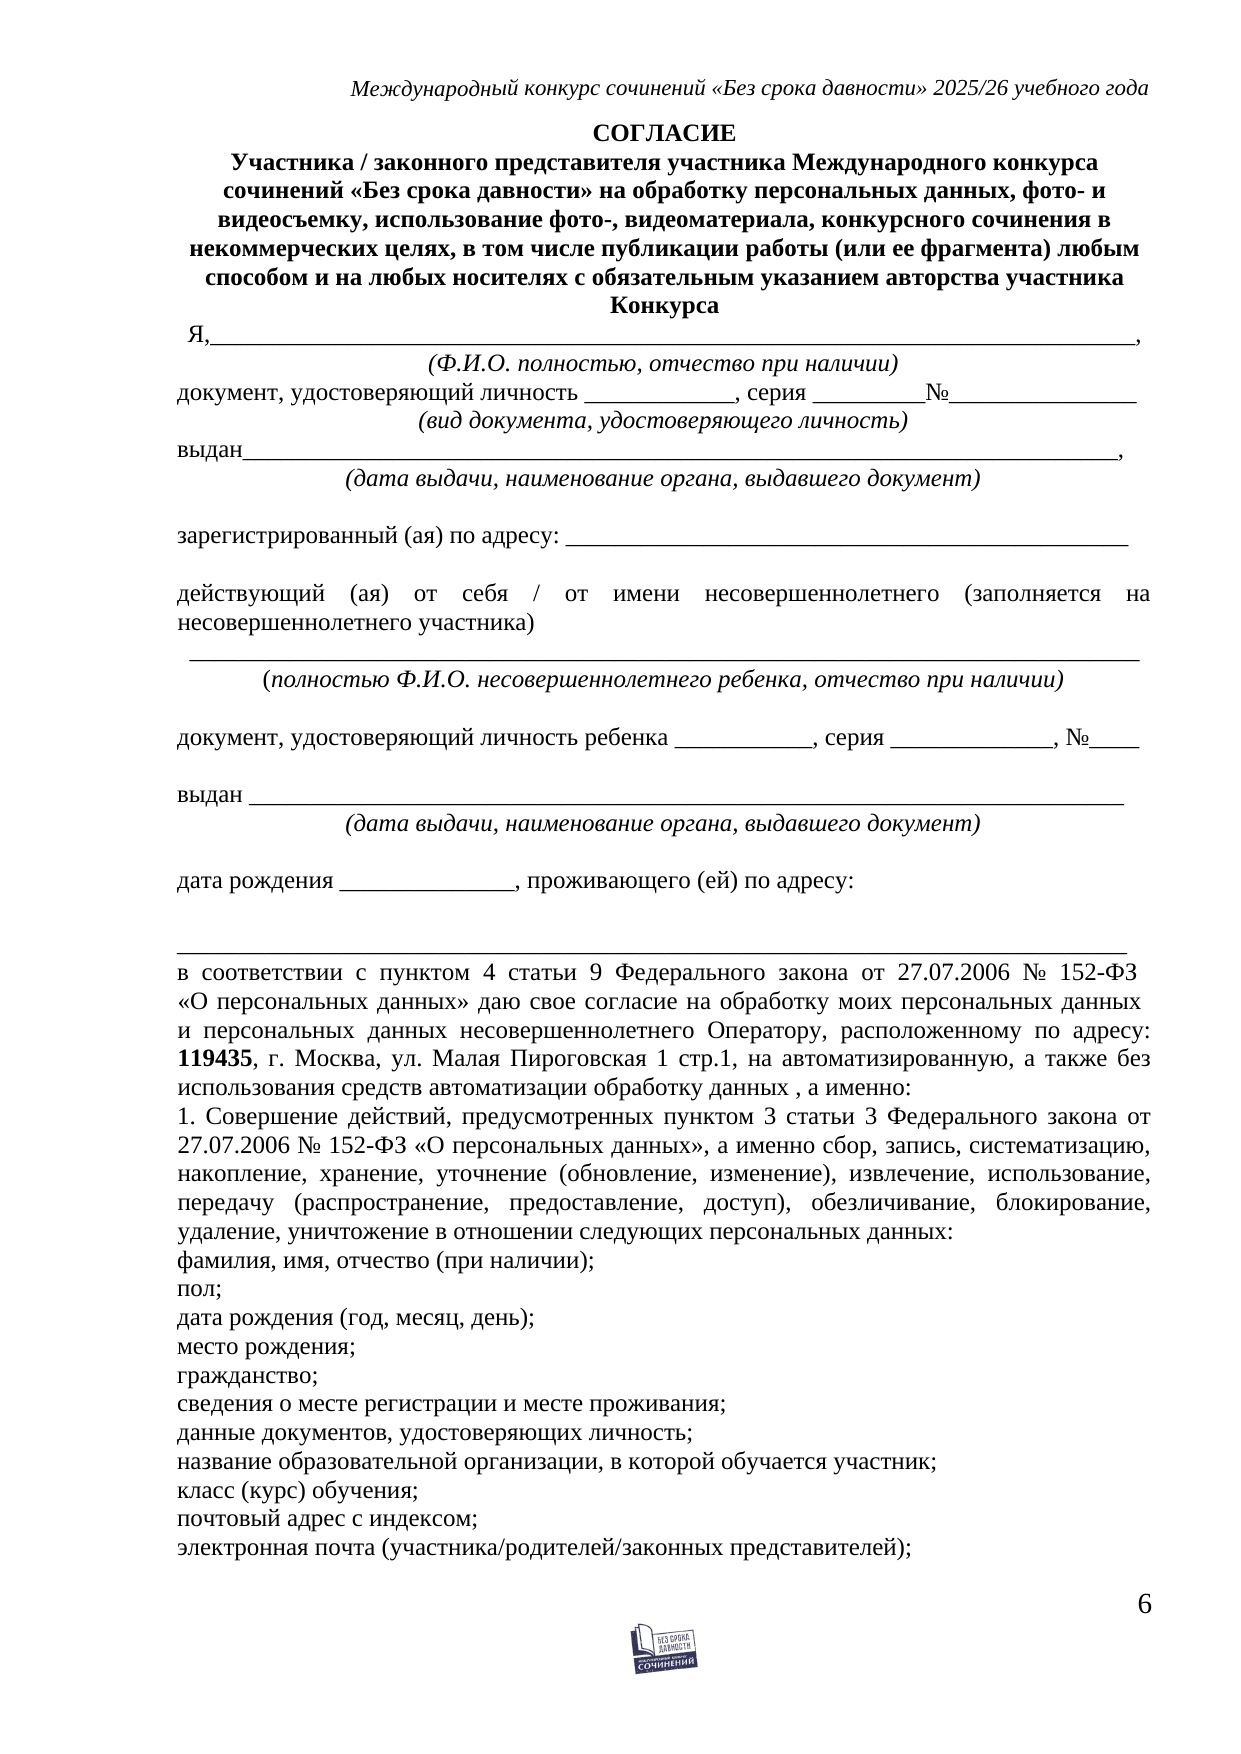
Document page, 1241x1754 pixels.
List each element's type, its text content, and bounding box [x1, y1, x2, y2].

text (вид документа, удостоверяющего личность) [177, 406, 1152, 434]
text зарегистрированный (ая) по адресу: _____________________________________________ [177, 521, 1152, 549]
picture [616, 1619, 712, 1681]
text в соответствии с пунктом 4 статьи 9 Федерального закона от 27.07.2006 № 152-ФЗ «О персональных данных» даю свое согласие на обработку моих персональных данных и персональных данных несовершеннолетнего Оператору, расположенному по адресу: 119435, г. Москва, ул. Малая Пироговская 1 стр.1, на автоматизированную, а также без использования средств автоматизации обработку данных , а именно: [177, 957, 1152, 1101]
text выдан______________________________________________________________________, [177, 434, 1152, 463]
text (дата выдачи, наименование органа, выдавшего документ) [177, 463, 1152, 492]
text Участника / законного представителя участника Международного конкурса сочинений «Без срока давности» на обработку персональных данных, фото- и видеосъемку, использование фото-, видеоматериала, конкурсного сочинения в некоммерческих целях, в том числе публикации работы (или ее фрагмента) любым способом и на любых носителях с обязательным указанием авторства участника Конкурса [177, 147, 1152, 319]
text электронная почта (участника/родителей/законных представителей); [177, 1532, 1152, 1561]
text данные документов, удостоверяющих личность; [177, 1417, 1152, 1446]
text ____________________________________________________________________________ (полностью Ф.И.О. несовершеннолетнего ребенка, отчество при наличии) [177, 636, 1152, 693]
text (дата выдачи, наименование органа, выдавшего документ) [177, 808, 1152, 837]
text Я,__________________________________________________________________________, (Ф.И.О. полностью, отчество при наличии) [177, 319, 1152, 377]
text гражданство; [177, 1360, 1152, 1388]
text фамилия, имя, отчество (при наличии); [177, 1245, 1152, 1273]
text дата рождения (год, месяц, день); [177, 1302, 1152, 1331]
text выдан ______________________________________________________________________ [177, 779, 1152, 808]
text пол; [177, 1273, 1152, 1302]
text действующий (ая) от себя / от имени несовершеннолетнего (заполняется на несовершеннолетнего участника) [177, 578, 1152, 636]
text документ, удостоверяющий личность ____________, серия _________№_______________ [177, 377, 1152, 406]
text класс (курс) обучения; [177, 1475, 1152, 1503]
text название образовательной организации, в которой обучается участник; [177, 1446, 1152, 1475]
text дата рождения ______________, проживающего (ей) по адресу: [177, 866, 1152, 894]
text 1. Совершение действий, предусмотренных пунктом 3 статьи 3 Федерального закона от 27.07.2006 № 152-ФЗ «О персональных данных», а именно сбор, запись, систематизацию, накопление, хранение, уточнение (обновление, изменение), извлечение, использование, передачу (распространение, предоставление, доступ), обезличивание, блокирование, удаление, уничтожение в отношении следующих персональных данных: [177, 1101, 1152, 1245]
text ____________________________________________________________________________ [177, 928, 1152, 957]
text место рождения; [177, 1331, 1152, 1360]
text почтовый адрес с индексом; [177, 1503, 1152, 1532]
text СОГЛАСИЕ [177, 118, 1152, 147]
text документ, удостоверяющий личность ребенка ___________, серия _____________, №____ [177, 722, 1152, 751]
text сведения о месте регистрации и месте проживания; [177, 1388, 1152, 1417]
